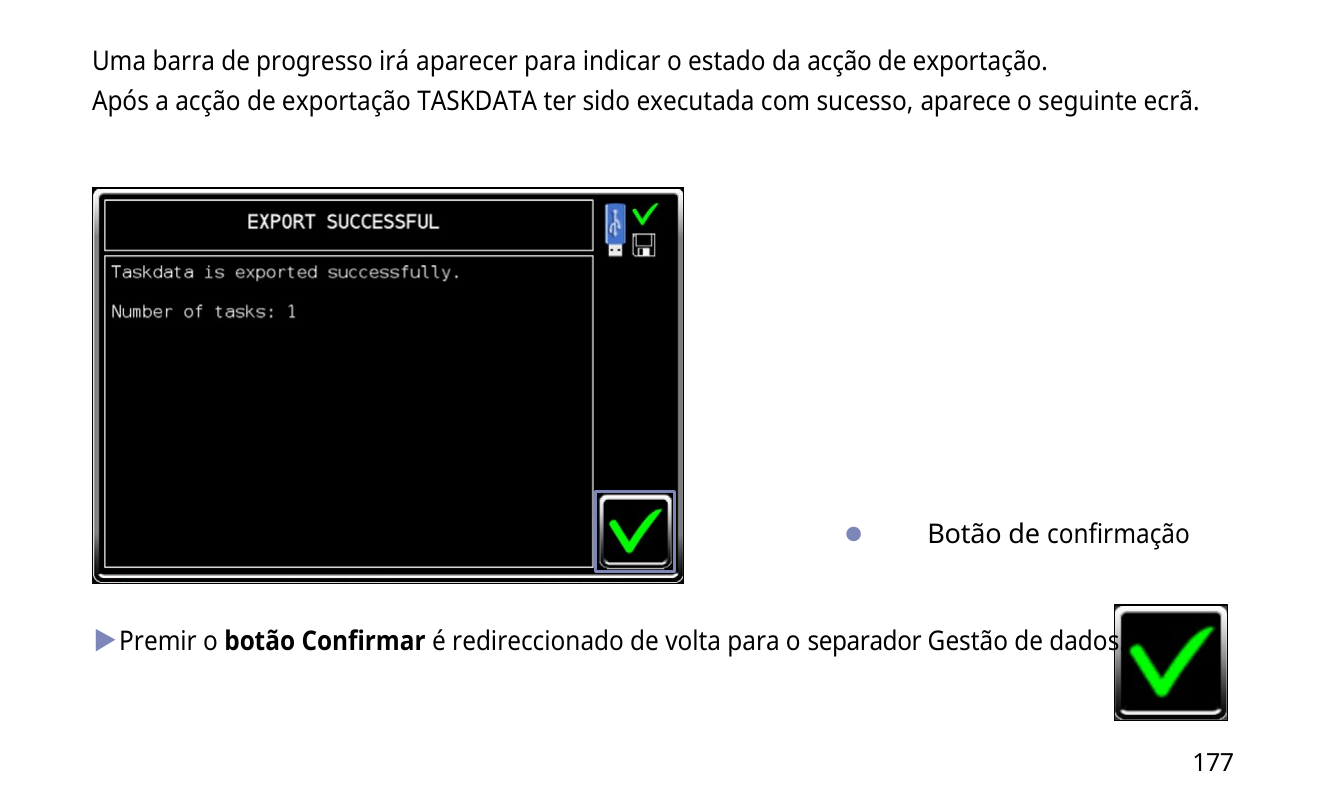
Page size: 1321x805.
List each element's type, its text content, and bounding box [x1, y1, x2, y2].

text Uma barra de progresso irá aparecer para indicar o estado da acção de exportação. [92, 41, 1258, 78]
picture [1115, 659, 1227, 720]
picture [93, 189, 683, 583]
list Premir o botão Confirmar é redireccionado de volta para o separador Gestão de dados. [93, 622, 1258, 659]
text Após a acção de exportação TASKDATA ter sido executada com sucesso, aparece o seguinte ecrã. [92, 82, 1258, 119]
list Botão de confirmação [844, 514, 1258, 551]
picture [1115, 606, 1227, 622]
